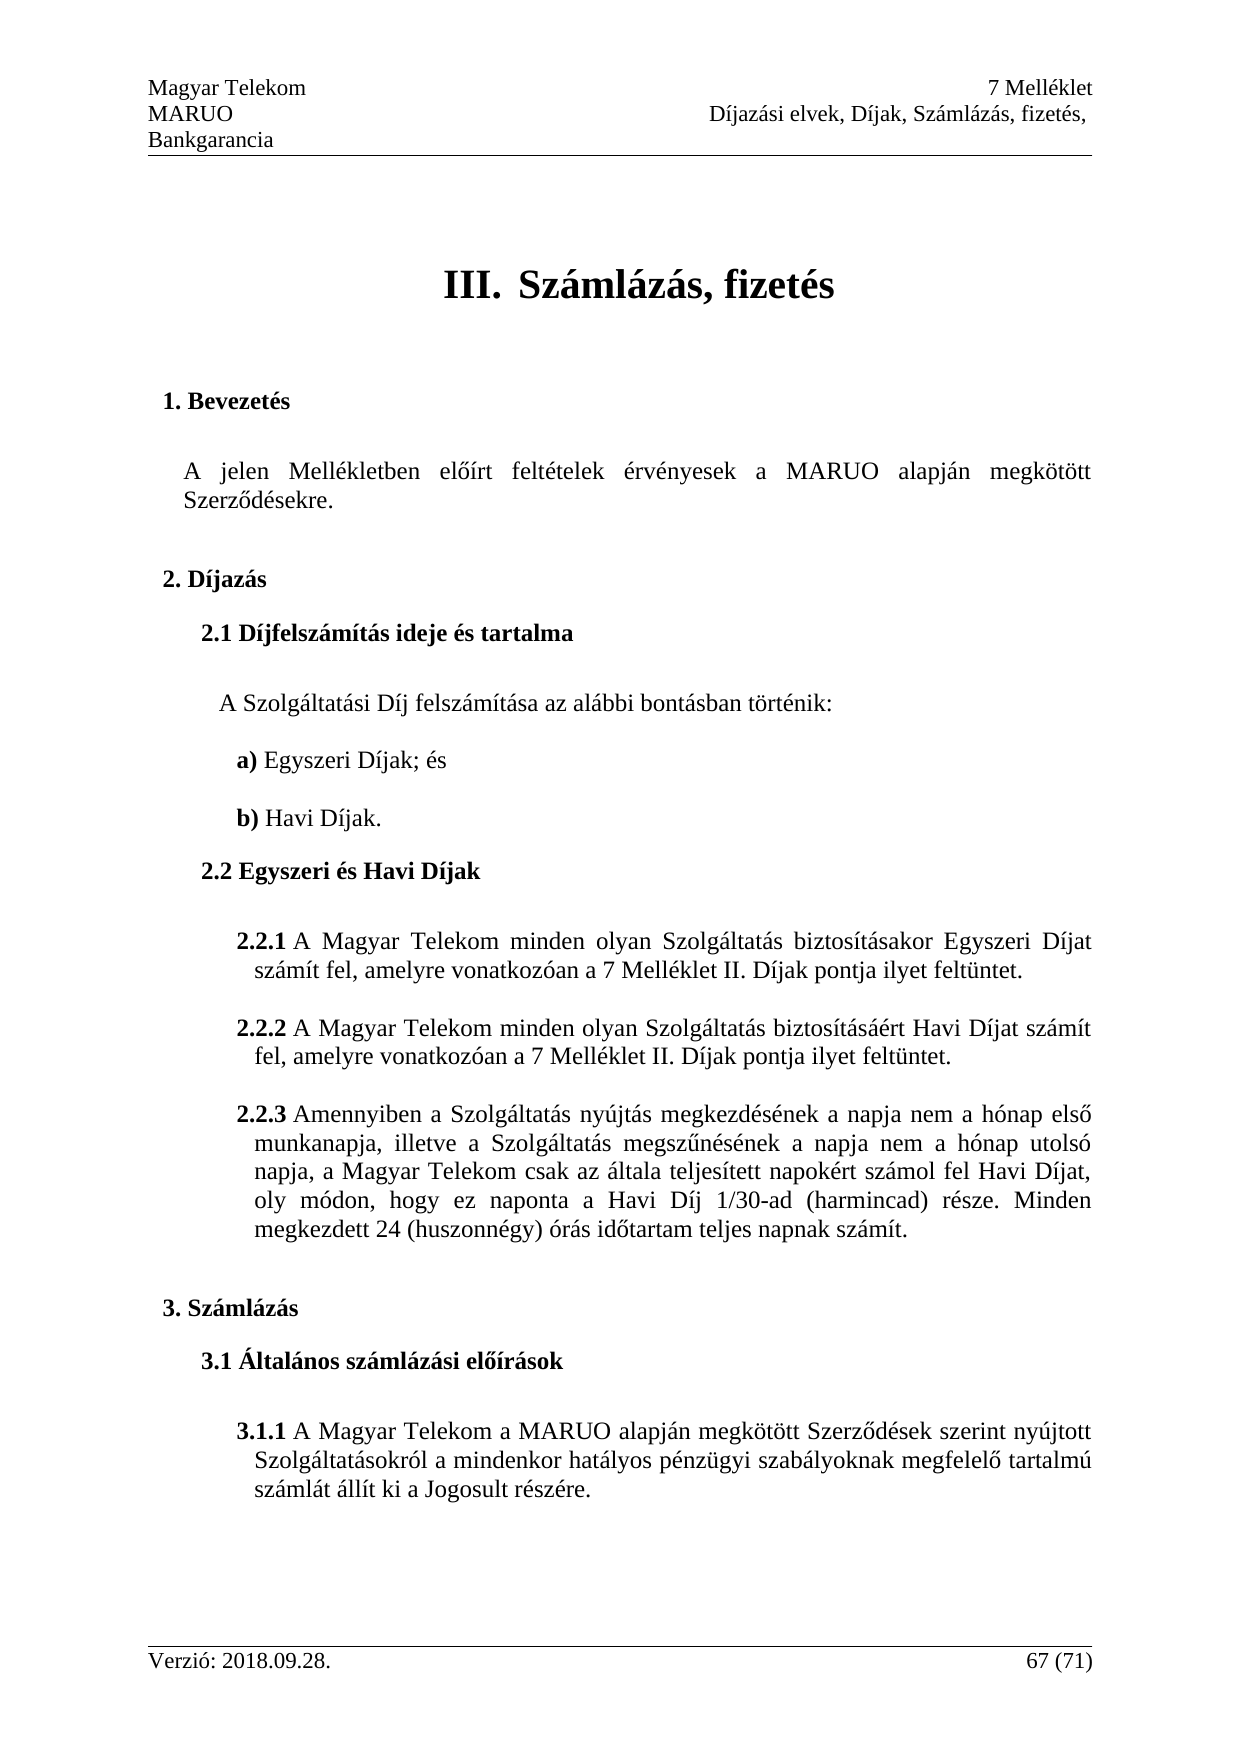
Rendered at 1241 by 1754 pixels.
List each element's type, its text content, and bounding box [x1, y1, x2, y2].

subtitle 1. Bevezetés [148, 386, 1092, 415]
subtitle 2.1 Díjfelszámítás ideje és tartalma [201, 618, 1092, 646]
subtitle 2. Díjazás [148, 564, 1092, 593]
text 2.2.3 Amennyiben a Szolgáltatás nyújtás megkezdésének a napja nem a hónap első munkanapja, illetve a Szolgáltatás megszűnésének a napja nem a hónap utolsó napja, a Magyar Telekom csak az általa teljesített napokért számol fel Havi Díjat, oly módon, hogy ez naponta a Havi Díj 1/30-ad (harmincad) része. Minden megkezdett 24 (huszonnégy) órás időtartam teljes napnak számít. [236, 1099, 1092, 1243]
text 3.1.1 A Magyar Telekom a MARUO alapján megkötött Szerződések szerint nyújtott Szolgáltatásokról a mindenkor hatályos pénzügyi szabályoknak megfelelő tartalmú számlát állít ki a Jogosult részére. [236, 1416, 1092, 1503]
text 2.2.1 A Magyar Telekom minden olyan Szolgáltatás biztosításakor Egyszeri Díjat számít fel, amelyre vonatkozóan a 7 Melléklet II. Díjak pontja ilyet feltüntet. [236, 926, 1092, 984]
subtitle 3.1 Általános számlázási előírások [201, 1346, 1092, 1375]
subtitle Számlázás, fizetés [185, 260, 1092, 308]
text b) Havi Díjak. [236, 803, 1092, 831]
text 2.2.2 A Magyar Telekom minden olyan Szolgáltatás biztosításáért Havi Díjat számít fel, amelyre vonatkozóan a 7 Melléklet II. Díjak pontja ilyet feltüntet. [236, 1013, 1092, 1070]
text A jelen Mellékletben előírt feltételek érvényesek a MARUO alapján megkötött Szerződésekre. [165, 428, 1092, 514]
subtitle 3. Számlázás [148, 1293, 1092, 1321]
text a) Egyszeri Díjak; és [236, 745, 1092, 774]
text A Szolgáltatási Díj felszámítása az alábbi bontásban történik: [201, 659, 1092, 716]
subtitle 2.2 Egyszeri és Havi Díjak [201, 856, 1092, 885]
